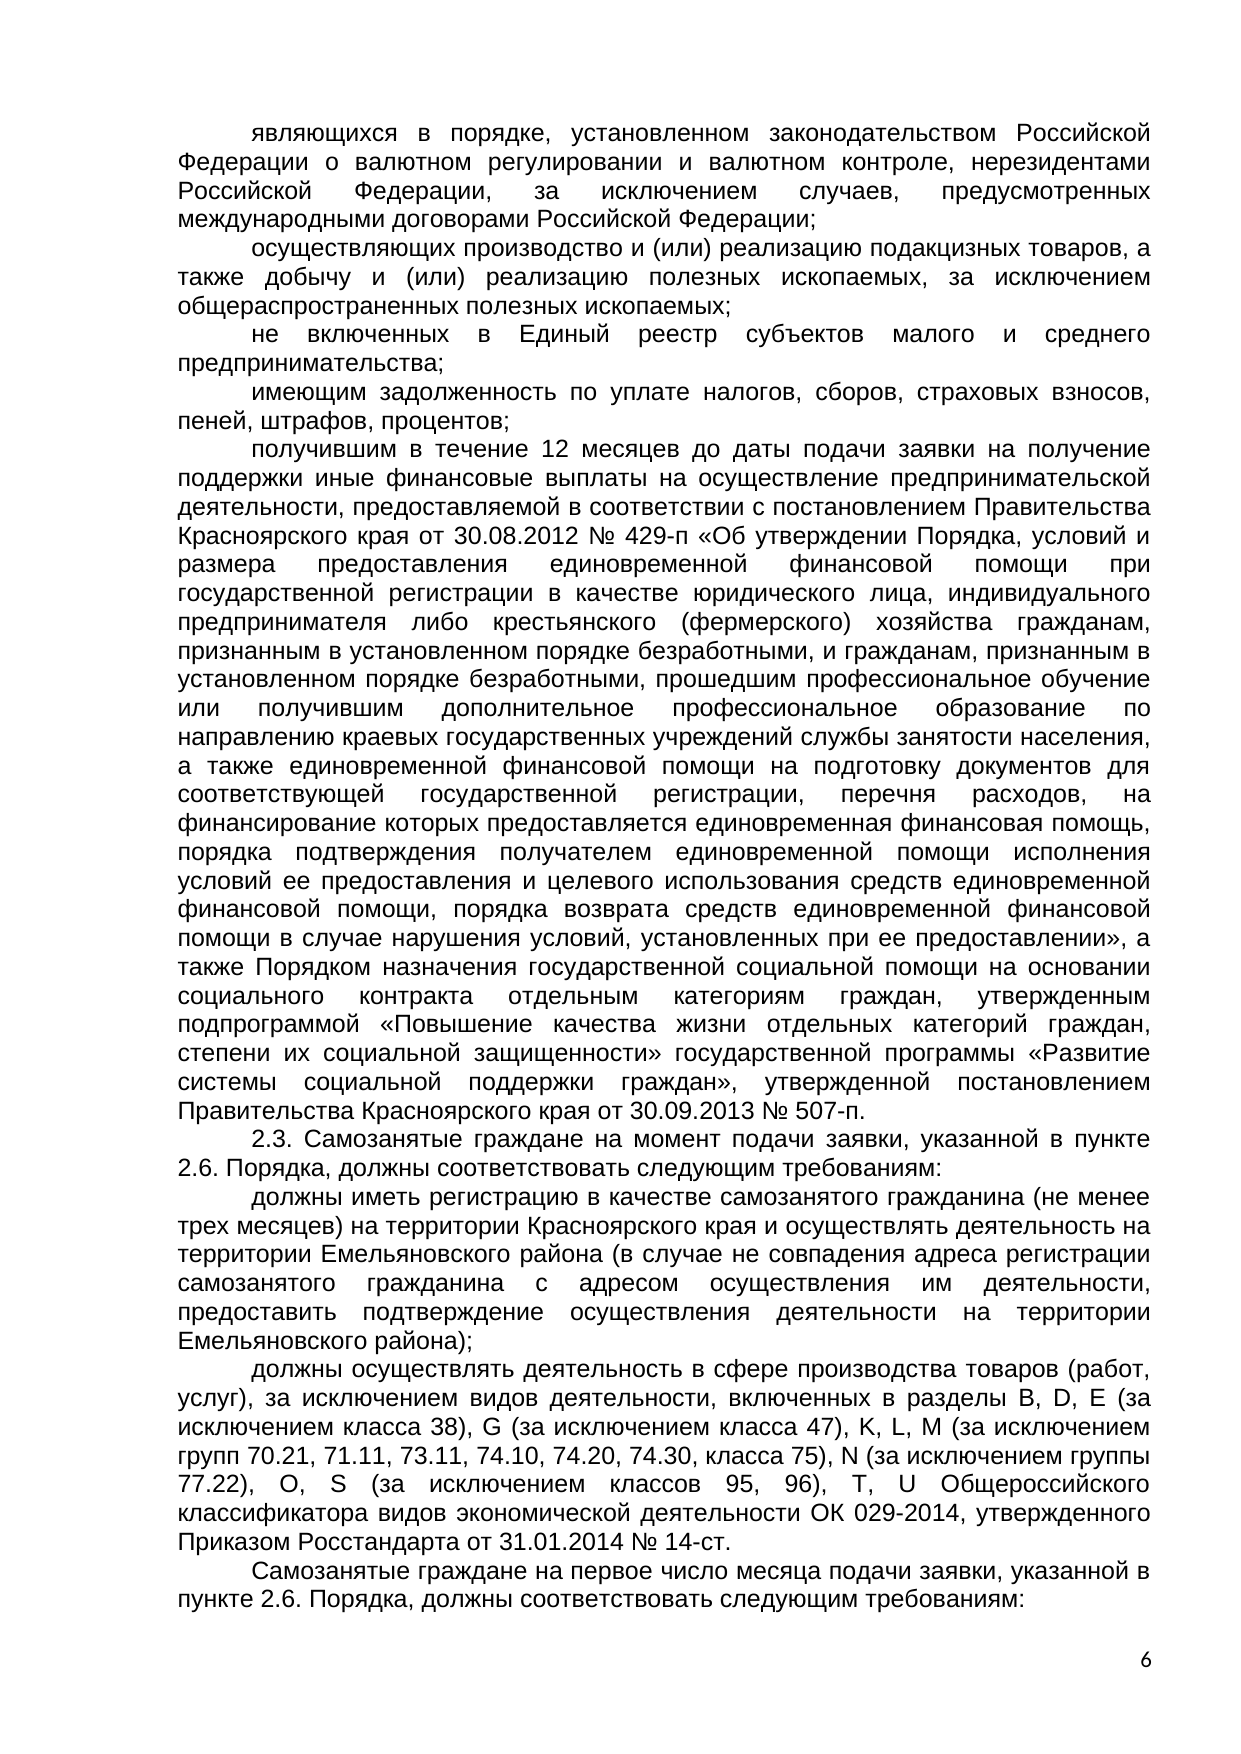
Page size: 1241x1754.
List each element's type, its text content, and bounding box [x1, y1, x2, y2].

text имеющим задолженность по уплате налогов, сборов, страховых взносов, пеней, штрафов, процентов; [177, 377, 1152, 434]
text не включенных в Единый реестр субъектов малого и среднего предпринимательства; [177, 319, 1152, 377]
text должны иметь регистрацию в качестве самозанятого гражданина (не менее трех месяцев) на территории Красноярского края и осуществлять деятельность на территории Емельяновского района (в случае не совпадения адреса регистрации самозанятого гражданина с адресом осуществления им деятельности, предоставить подтверждение осуществления деятельности на территории Емельяновского района); [177, 1182, 1152, 1354]
text Самозанятые граждане на первое число месяца подачи заявки, указанной в пункте 2.6. Порядка, должны соответствовать следующим требованиям: [177, 1556, 1152, 1613]
text получившим в течение 12 месяцев до даты подачи заявки на получение поддержки иные финансовые выплаты на осуществление предпринимательской деятельности, предоставляемой в соответствии с постановлением Правительства Красноярского края от 30.08.2012 № 429-п «Об утверждении Порядка, условий и размера предоставления единовременной финансовой помощи при государственной регистрации в качестве юридического лица, индивидуального предпринимателя либо крестьянского (фермерского) хозяйства гражданам, признанным в установленном порядке безработными, и гражданам, признанным в установленном порядке безработными, прошедшим профессиональное обучение или получившим дополнительное профессиональное образование по направлению краевых государственных учреждений службы занятости населения, а также единовременной финансовой помощи на подготовку документов для соответствующей государственной регистрации, перечня расходов, на финансирование которых предоставляется единовременная финансовая помощь, порядка подтверждения получателем единовременной помощи исполнения условий ее предоставления и целевого использования средств единовременной финансовой помощи, порядка возврата средств единовременной финансовой помощи в случае нарушения условий, установленных при ее предоставлении», а также Порядком назначения государственной социальной помощи на основании социального контракта отдельным категориям граждан, утвержденным подпрограммой «Повышение качества жизни отдельных категорий граждан, степени их социальной защищенности» государственной программы «Развитие системы социальной поддержки граждан», утвержденной постановлением Правительства Красноярского края от 30.09.2013 № 507-п. [177, 434, 1152, 1124]
text осуществляющих производство и (или) реализацию подакцизных товаров, а также добычу и (или) реализацию полезных ископаемых, за исключением общераспространенных полезных ископаемых; [177, 233, 1152, 319]
text 2.3. Самозанятые граждане на момент подачи заявки, указанной в пункте 2.6. Порядка, должны соответствовать следующим требованиям: [177, 1124, 1152, 1182]
text должны осуществлять деятельность в сфере производства товаров (работ, услуг), за исключением видов деятельности, включенных в разделы B, D, E (за исключением класса 38), G (за исключением класса 47), K, L, M (за исключением групп 70.21, 71.11, 73.11, 74.10, 74.20, 74.30, класса 75), N (за исключением группы 77.22), O, S (за исключением классов 95, 96), T, U Общероссийского классификатора видов экономической деятельности ОК 029-2014, утвержденного Приказом Росстандарта от 31.01.2014 № 14-ст. [177, 1354, 1152, 1556]
text являющихся в порядке, установленном законодательством Российской Федерации о валютном регулировании и валютном контроле, нерезидентами Российской Федерации, за исключением случаев, предусмотренных международными договорами Российской Федерации; [177, 118, 1152, 233]
